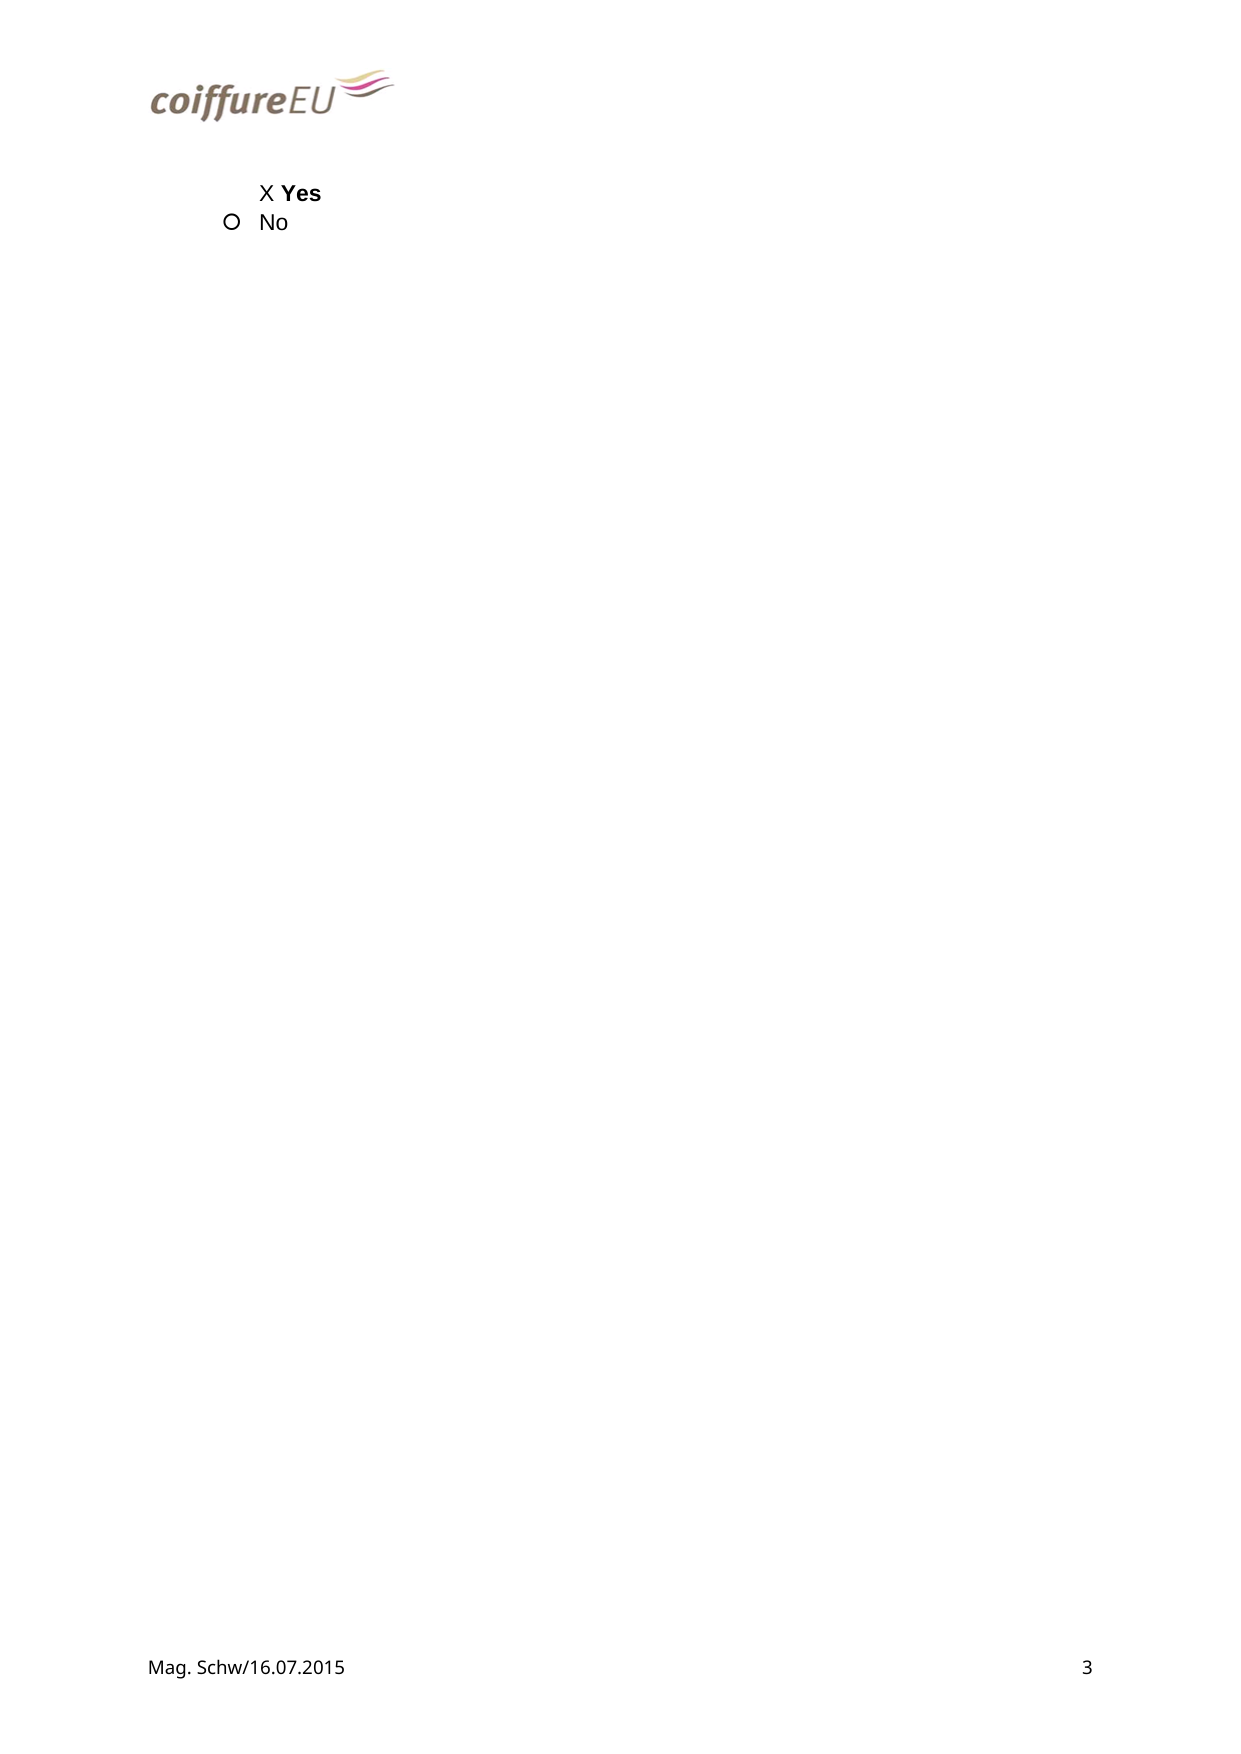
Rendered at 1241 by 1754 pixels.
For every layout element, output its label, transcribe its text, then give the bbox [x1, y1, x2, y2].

list No [221, 206, 1093, 235]
list X Yes [259, 177, 1093, 206]
picture [146, 53, 398, 127]
